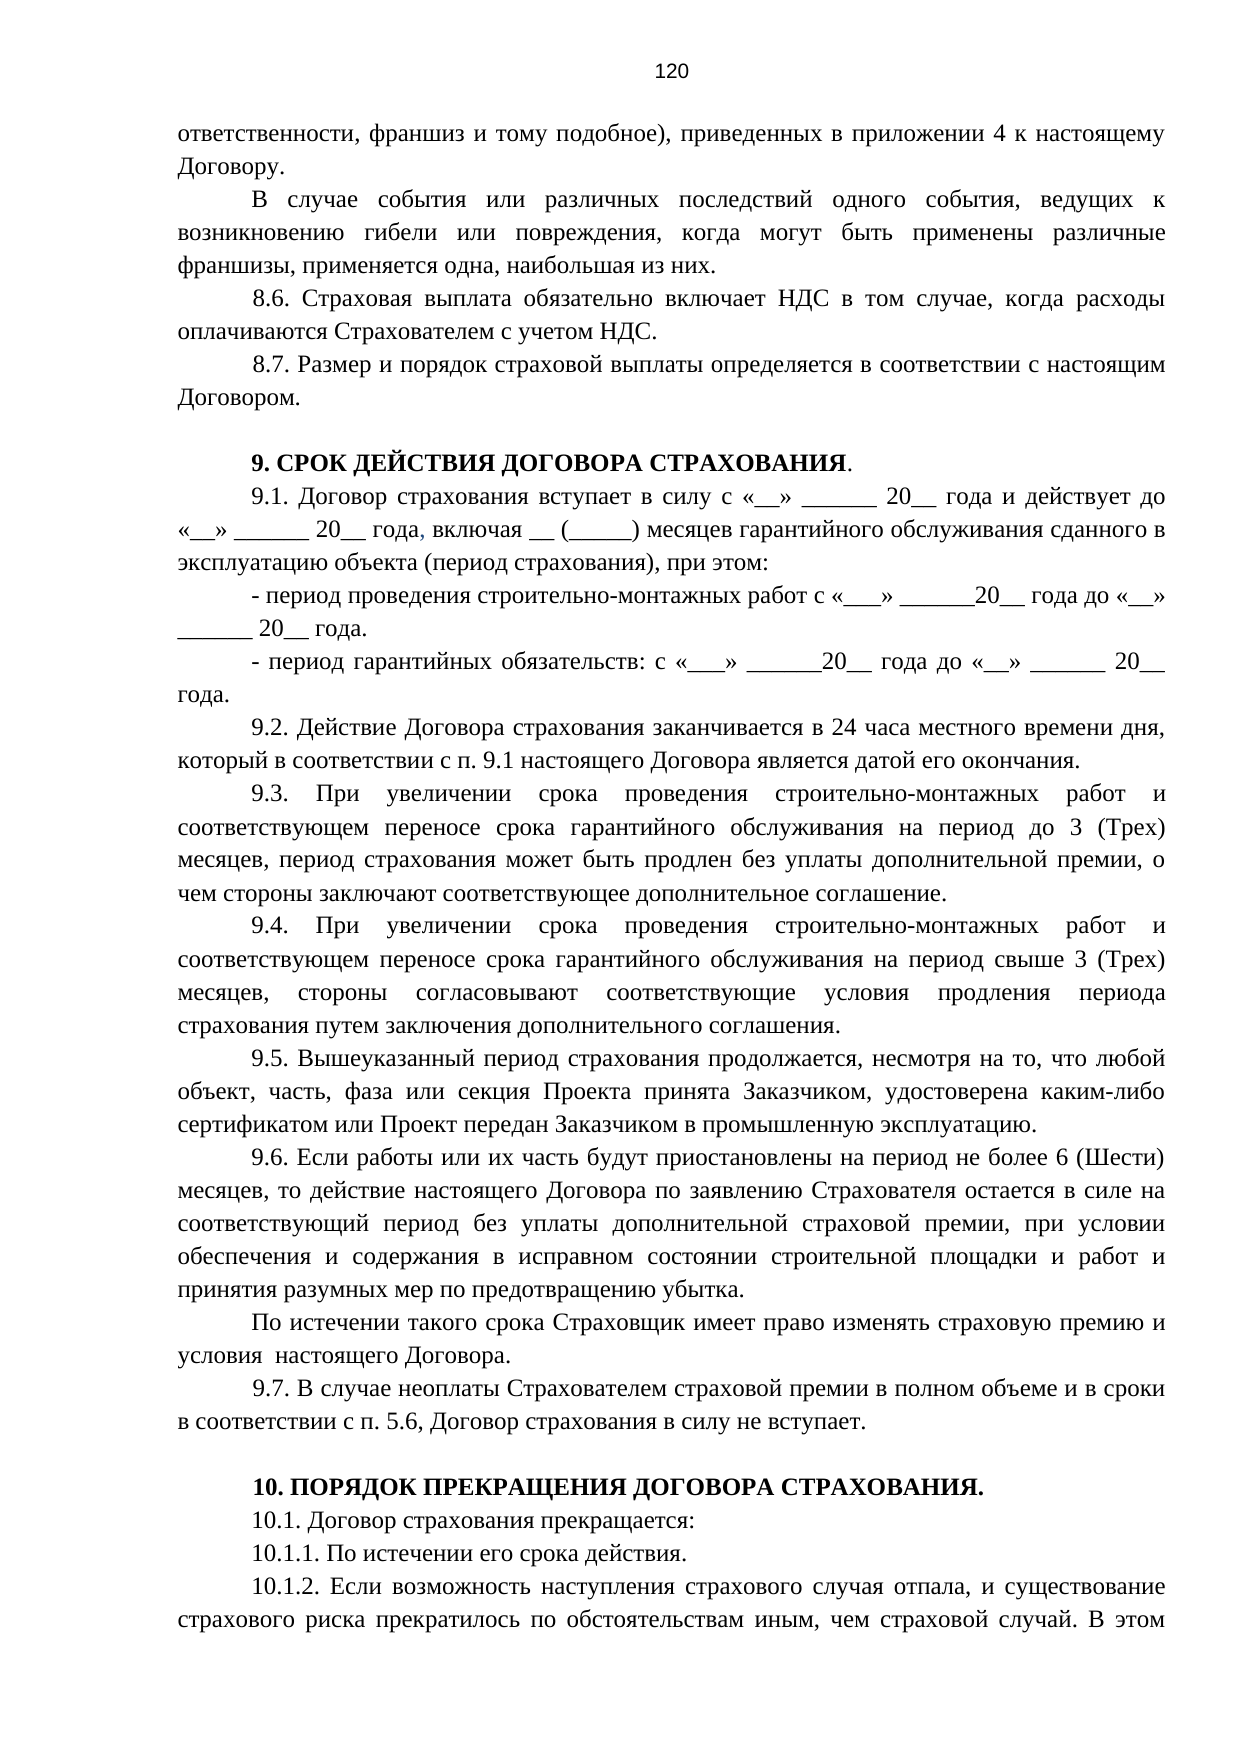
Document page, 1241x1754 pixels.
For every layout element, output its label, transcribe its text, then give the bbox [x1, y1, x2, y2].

text 9.6. Если работы или их часть будут приостановлены на период не более 6 (Шести) месяцев, то действие настоящего Договора по заявлению Страхователя остается в силе на соответствующий период без уплаты дополнительной страховой премии, при условии обеспечения и содержания в исправном состоянии строительной площадки и работ и принятия разумных мер по предотвращению убытка. [177, 1142, 1166, 1303]
text 9.1. Договор страхования вступает в силу с «__» ______ 20__ года и действует до «__» ______ 20__ года, включая __ (_____) месяцев гарантийного обслуживания сданного в эксплуатацию объекта (период страхования), при этом: [177, 481, 1166, 576]
text 10.1. Договор страхования прекращается: [177, 1505, 1166, 1534]
text 8.6. Страховая выплата обязательно включает НДС в том случае, когда расходы оплачиваются Страхователем с учетом НДС. [177, 283, 1166, 345]
text 9.2. Действие Договора страхования заканчивается в 24 часа местного времени дня, который в соответствии с п. 9.1 настоящего Договора является датой его окончания. [177, 712, 1166, 774]
text По истечении такого срока Страховщик имеет право изменять страховую премию и условия настоящего Договора. [177, 1307, 1166, 1369]
text 9. СРОК ДЕЙСТВИЯ ДОГОВОРА СТРАХОВАНИЯ. [177, 448, 1166, 477]
text В случае события или различных последствий одного события, ведущих к возникновению гибели или повреждения, когда могут быть применены различные франшизы, применяется одна, наибольшая из них. [177, 184, 1166, 279]
text 10.1.1. По истечении его срока действия. [177, 1538, 1166, 1567]
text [177, 1571, 1166, 1633]
text - период гарантийных обязательств: с «___» ______20__ года до «__» ______ 20__ года. [177, 646, 1166, 708]
text 9.5. Вышеуказанный период страхования продолжается, несмотря на то, что любой объект, часть, фаза или секция Проекта принята Заказчиком, удостоверена каким-либо сертификатом или Проект передан Заказчиком в промышленную эксплуатацию. [177, 1043, 1166, 1137]
text 10. ПОРЯДОК ПРЕКРАЩЕНИЯ ДОГОВОРА СТРАХОВАНИЯ. [177, 1472, 1166, 1501]
text 9.4. При увеличении срока проведения строительно-монтажных работ и соответствующем переносе срока гарантийного обслуживания на период свыше 3 (Трех) месяцев, стороны согласовывают соответствующие условия продления периода страхования путем заключения дополнительного соглашения. [177, 911, 1166, 1038]
text 9.7. В случае неоплаты Страхователем страховой премии в полном объеме и в сроки в соответствии с п. 5.6, Договор страхования в силу не вступает. [177, 1373, 1166, 1435]
text 9.3. При увеличении срока проведения строительно-монтажных работ и соответствующем переносе срока гарантийного обслуживания на период до 3 (Трех) месяцев, период страхования может быть продлен без уплаты дополнительной премии, о чем стороны заключают соответствующее дополнительное соглашение. [177, 778, 1166, 906]
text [177, 118, 1166, 180]
text - период проведения строительно-монтажных работ с «___» ______20__ года до «__» ______ 20__ года. [177, 580, 1166, 642]
text 8.7. Размер и порядок страховой выплаты определяется в соответствии с настоящим Договором. [177, 349, 1166, 411]
